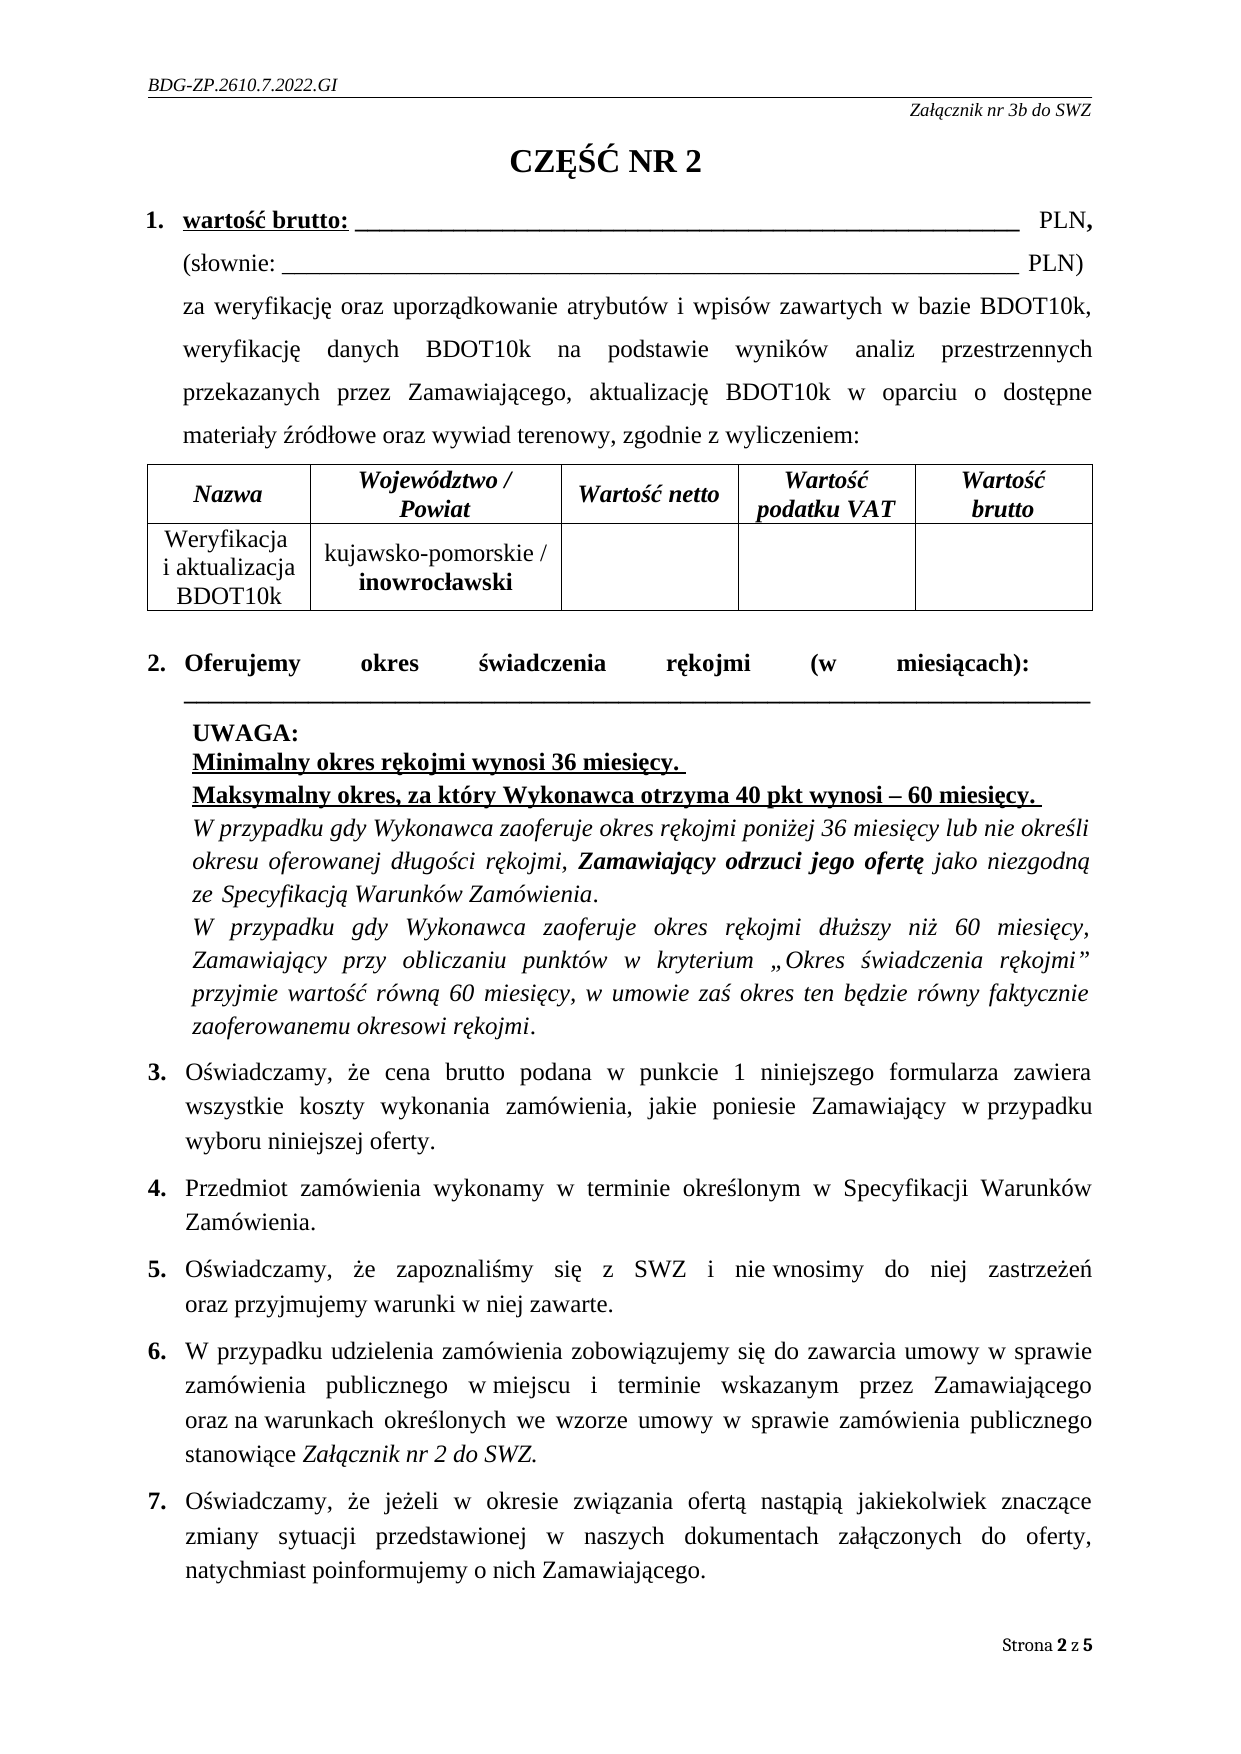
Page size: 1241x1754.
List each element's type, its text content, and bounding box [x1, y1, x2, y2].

list W przypadku gdy Wykonawca zaoferuje okres rękojmi dłuższy niż 60 miesięcy, Zamawiający przy obliczaniu punktów w kryterium „Okres świadczenia rękojmi” przyjmie wartość równą 60 miesięcy, w umowie zaś okres ten będzie równy faktycznie zaoferowanemu okresowi rękojmi. [192, 912, 1092, 1040]
table_cell kujawsko-pomorskie / inowrocławski [311, 524, 561, 610]
list wartość brutto: PLN, (słownie: PLN) za weryfikację oraz uporządkowanie atrybutów i wpisów zawartych w bazie BDOT10k, weryfikację danych BDOT10k na podstawie wyników analiz przestrzennych przekazanych przez Zamawiającego, aktualizację BDOT10k w oparciu o dostępne materiały źródłowe oraz wywiad terenowy, zgodnie z wyliczeniem: [145, 205, 1092, 449]
list Oferujemy okres świadczenia rękojmi (w miesiącach): [147, 648, 1090, 706]
table_header Wartość podatku VAT [739, 465, 915, 523]
list Przedmiot zamówienia wykonamy w terminie określonym w Specyfikacji Warunków Zamówienia. [148, 1173, 1092, 1236]
list Minimalny okres rękojmi wynosi 36 miesięcy. [192, 747, 1092, 776]
table_header Wartość netto [562, 465, 738, 523]
list Oświadczamy, że cena brutto podana w punkcie 1 niniejszego formularza zawiera wszystkie koszty wykonania zamówienia, jakie poniesie Zamawiający w przypadku wyboru niniejszej oferty. [148, 1057, 1092, 1155]
table_header Nazwa [148, 465, 310, 523]
text UWAGA: [192, 718, 1092, 747]
list Oświadczamy, że jeżeli w okresie związania ofertą nastąpią jakiekolwiek znaczące zmiany sytuacji przedstawionej w naszych dokumentach załączonych do oferty, natychmiast poinformujemy o nich Zamawiającego. [148, 1486, 1092, 1584]
list Maksymalny okres, za który Wykonawca otrzyma 40 pkt wynosi – 60 miesięcy. [192, 780, 1092, 809]
table_header Województwo / Powiat [311, 465, 561, 523]
text CZĘŚĆ NR 2 [148, 142, 1063, 180]
list W przypadku udzielenia zamówienia zobowiązujemy się do zawarcia umowy w sprawie zamówienia publicznego w miejscu i terminie wskazanym przez Zamawiającego oraz na warunkach określonych we wzorze umowy w sprawie zamówienia publicznego stanowiące Załącznik nr 2 do SWZ. [148, 1336, 1092, 1468]
list Oświadczamy, że zapoznaliśmy się z SWZ i nie wnosimy do niej zastrzeżeń oraz przyjmujemy warunki w niej zawarte. [148, 1254, 1092, 1318]
table_cell [562, 524, 738, 610]
list W przypadku gdy Wykonawca zaoferuje okres rękojmi poniżej 36 miesięcy lub nie określi okresu oferowanej długości rękojmi, Zamawiający odrzuci jego ofertę jako niezgodną ze Specyfikacją Warunków Zamówienia. [192, 813, 1092, 908]
table_cell [916, 524, 1092, 610]
table_cell [739, 524, 915, 610]
table_cell Weryfikacja i aktualizacja BDOT10k [148, 524, 310, 610]
table_header Wartość brutto [916, 465, 1092, 523]
